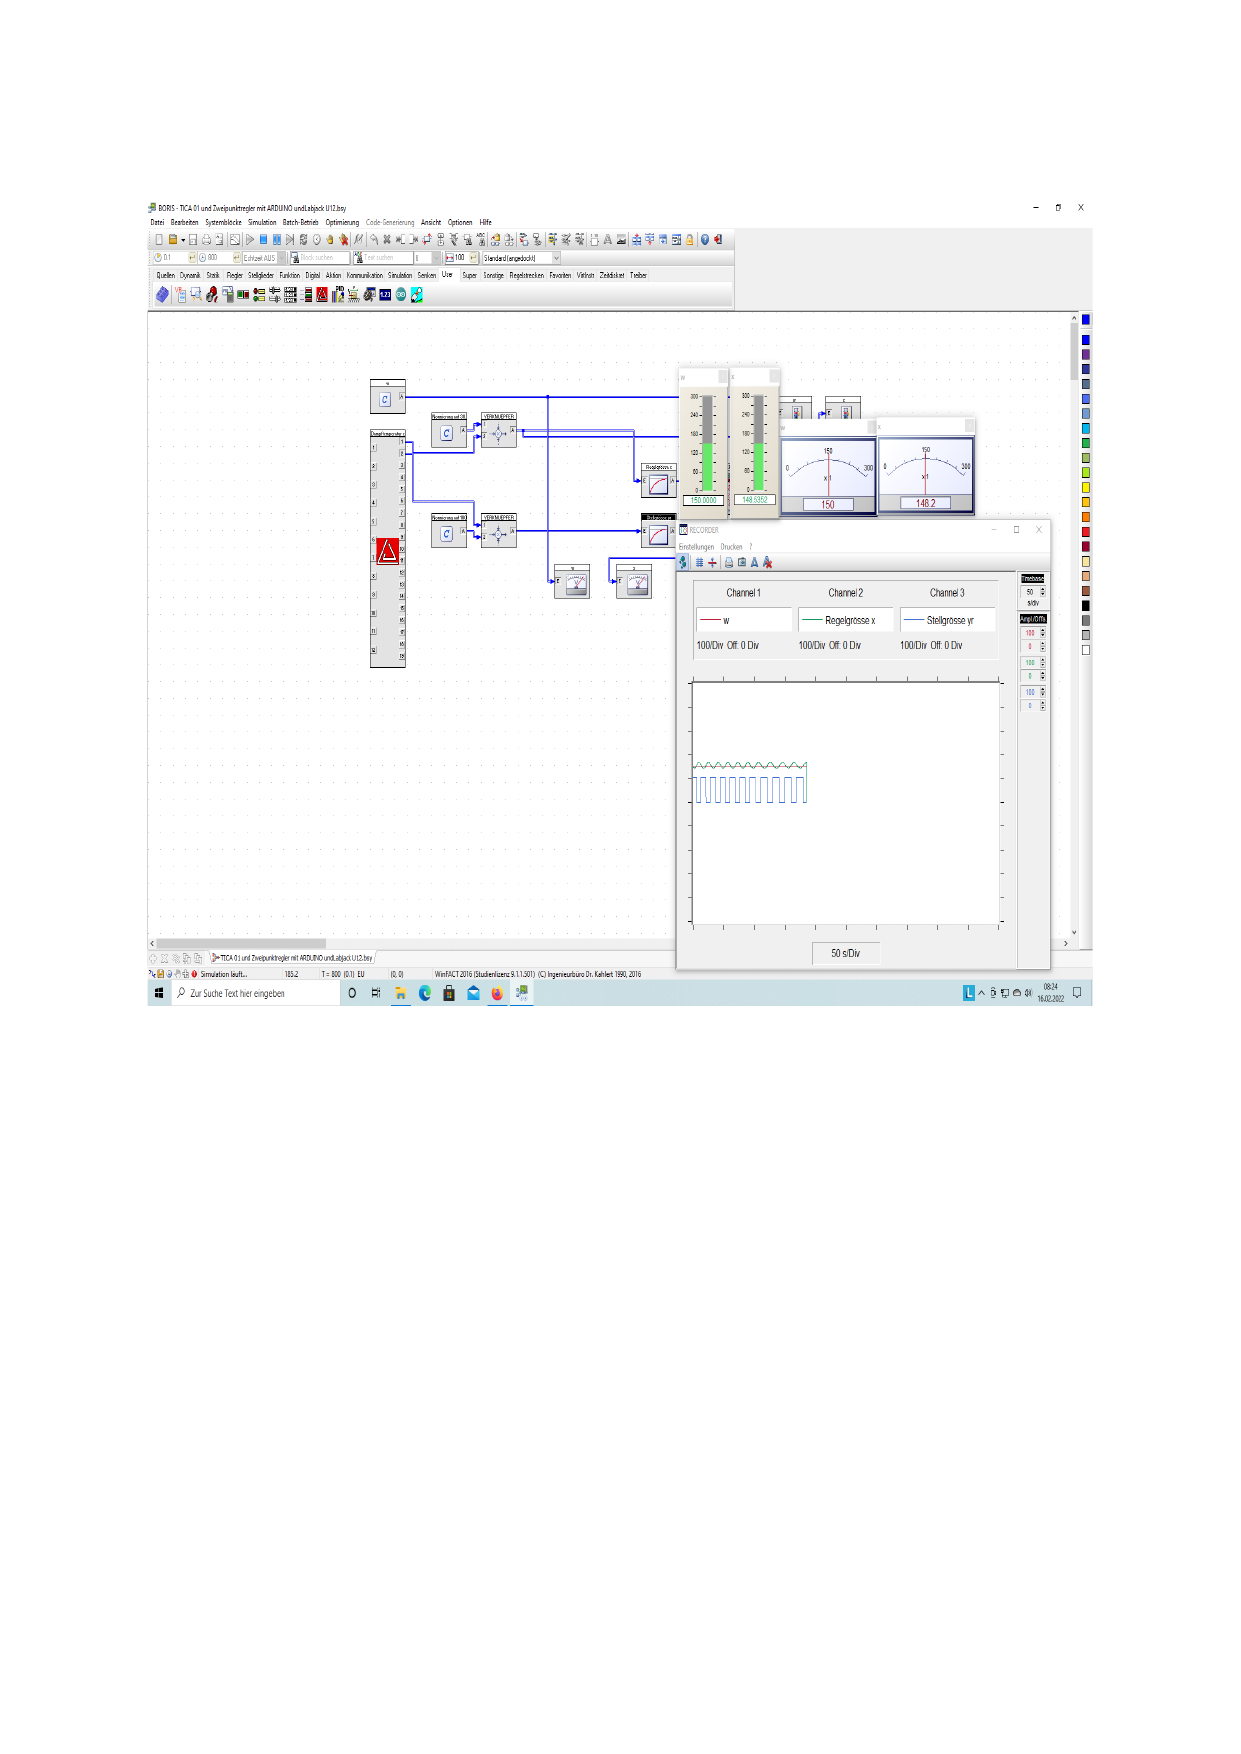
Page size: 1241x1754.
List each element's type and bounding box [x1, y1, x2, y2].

picture [147, 200, 1093, 1006]
